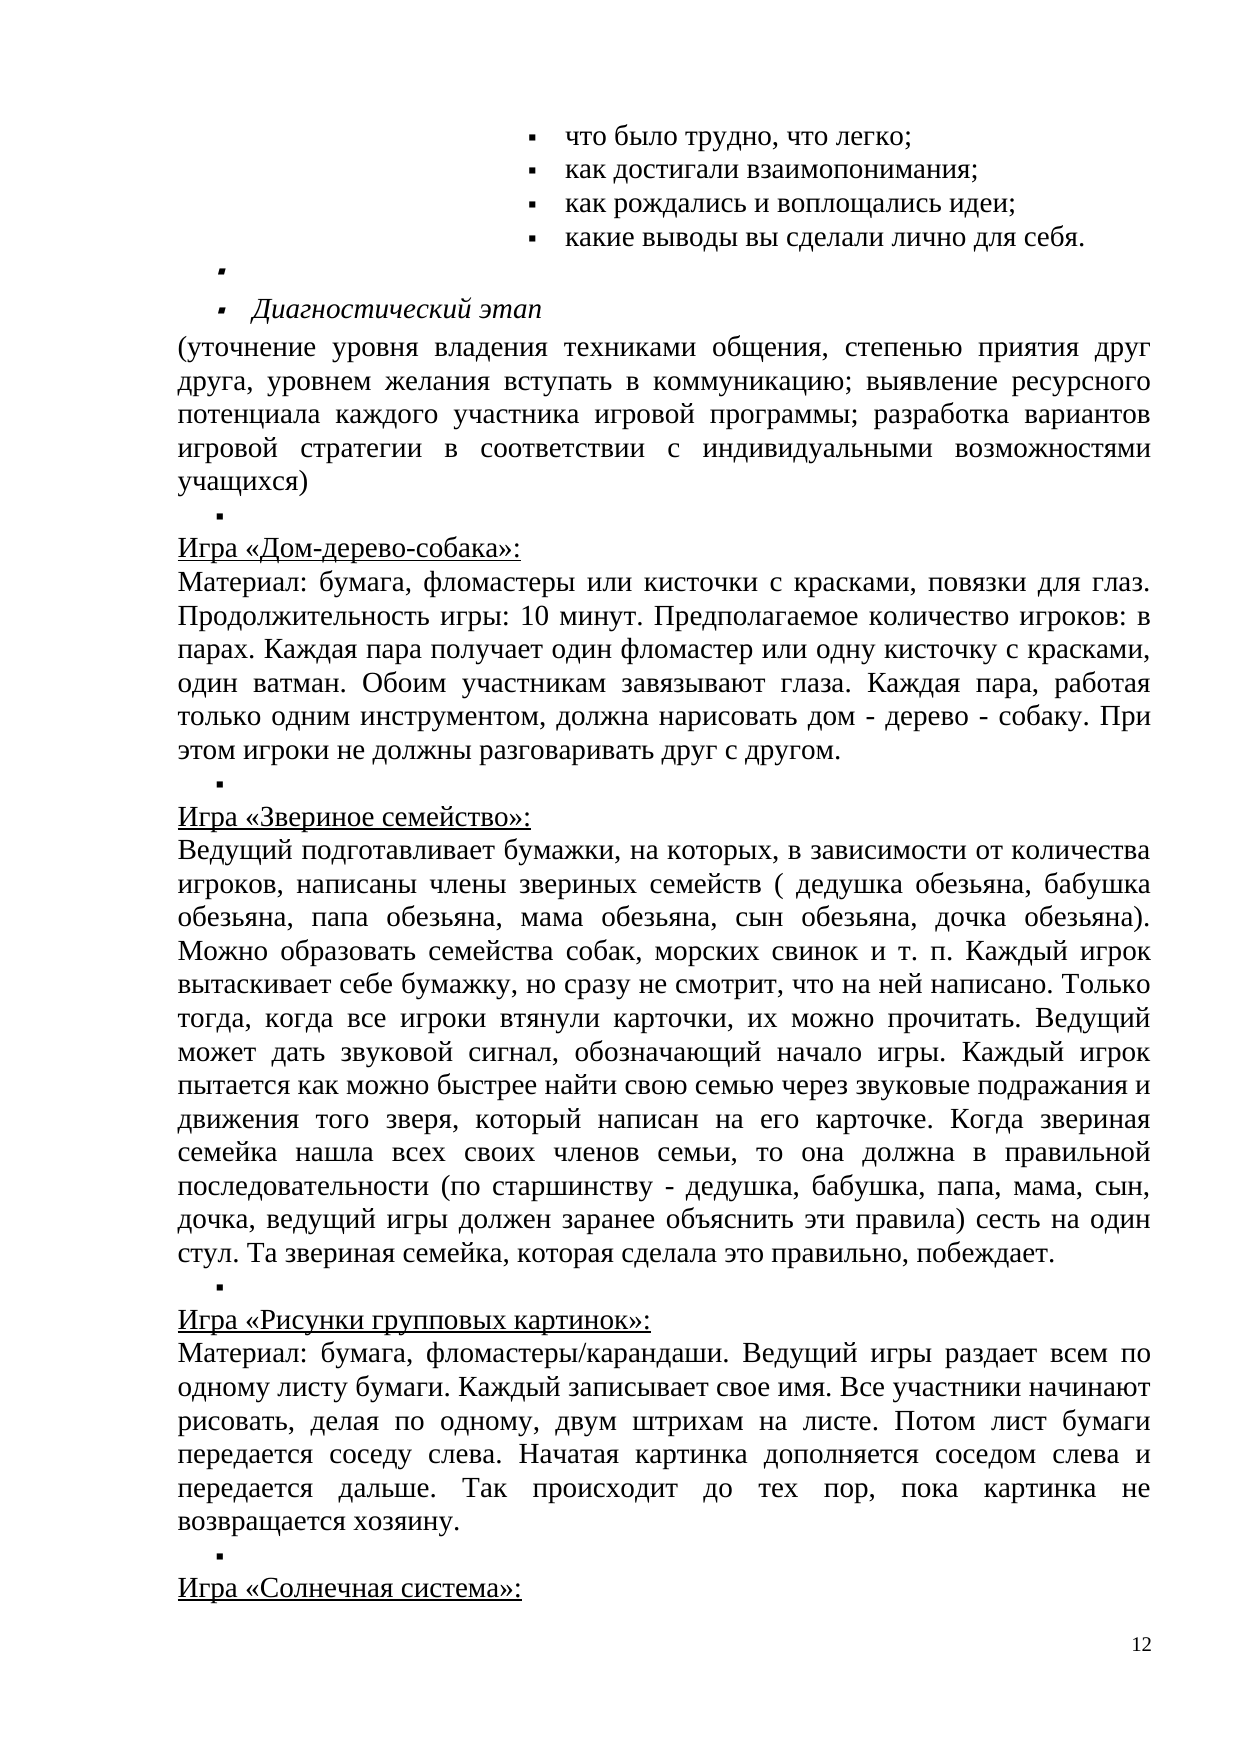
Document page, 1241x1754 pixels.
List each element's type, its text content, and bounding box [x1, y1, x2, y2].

list какие выводы вы сделали лично для себя. [527, 219, 1152, 252]
list как рождались и воплощались идеи; [527, 185, 1152, 219]
text Материал: бумага, фломастеры/карандаши. Ведущий игры раздает всем по одному листу бумаги. Каждый записывает свое имя. Все участники начинают рисовать, делая по одному, двум штрихам на листе. Потом лист бумаги передается соседу слева. Начатая картинка дополняется соседом слева и передается дальше. Так происходит до тех пор, пока картинка не возвращается хозяину. [177, 1336, 1152, 1537]
text Игра «Дом-дерево-собака»: [177, 531, 1152, 564]
text Материал: бумага, фломастеры или кисточки с красками, повязки для глаз. Продолжительность игры: 10 минут. Предполагаемое количество игроков: в парах. Каждая пара получает один фломастер или одну кисточку с красками, один ватман. Обоим участникам завязывают глаза. Каждая пара, работая только одним инструментом, должна нарисовать дом - дерево - собаку. При этом игроки не должны разговаривать друг с другом. [177, 564, 1152, 765]
text Игра «Солнечная система»: [177, 1570, 1152, 1604]
text Игра «Рисунки групповых картинок»: [177, 1302, 1152, 1336]
text Игра «Звериное семейство»: [177, 799, 1152, 832]
list Диагностический этап [215, 291, 1152, 324]
list (уточнение уровня владения техниками общения, степенью приятия друг друга, уровнем желания вступать в коммуникацию; выявление ресурсного потенциала каждого участника игровой программы; разработка вариантов игровой стратегии в соответствии с индивидуальными возможностями учащихся) [177, 329, 1152, 497]
list что было трудно, что легко; [527, 118, 1152, 152]
list как достигали взаимопонимания; [527, 152, 1152, 185]
text Ведущий подготавливает бумажки, на которых, в зависимости от количества игроков, написаны члены звериных семейств ( дедушка обезьяна, бабушка обезьяна, папа обезьяна, мама обезьяна, сын обезьяна, дочка обезьяна). Можно образовать семейства собак, морских свинок и т. п. Каждый игрок вытаскивает себе бумажку, но сразу не смотрит, что на ней написано. Только тогда, когда все игроки втянули карточки, их можно прочитать. Ведущий может дать звуковой сигнал, обозначающий начало игры. Каждый игрок пытается как можно быстрее найти свою семью через звуковые подражания и движения того зверя, который написан на его карточке. Когда звериная семейка нашла всех своих членов семьи, то она должна в правильной последовательности (по старшинству - дедушка, бабушка, папа, мама, сын, дочка, ведущий игры должен заранее объяснить эти правила) сесть на один стул. Та звериная семейка, которая сделала это правильно, побеждает. [177, 832, 1152, 1268]
